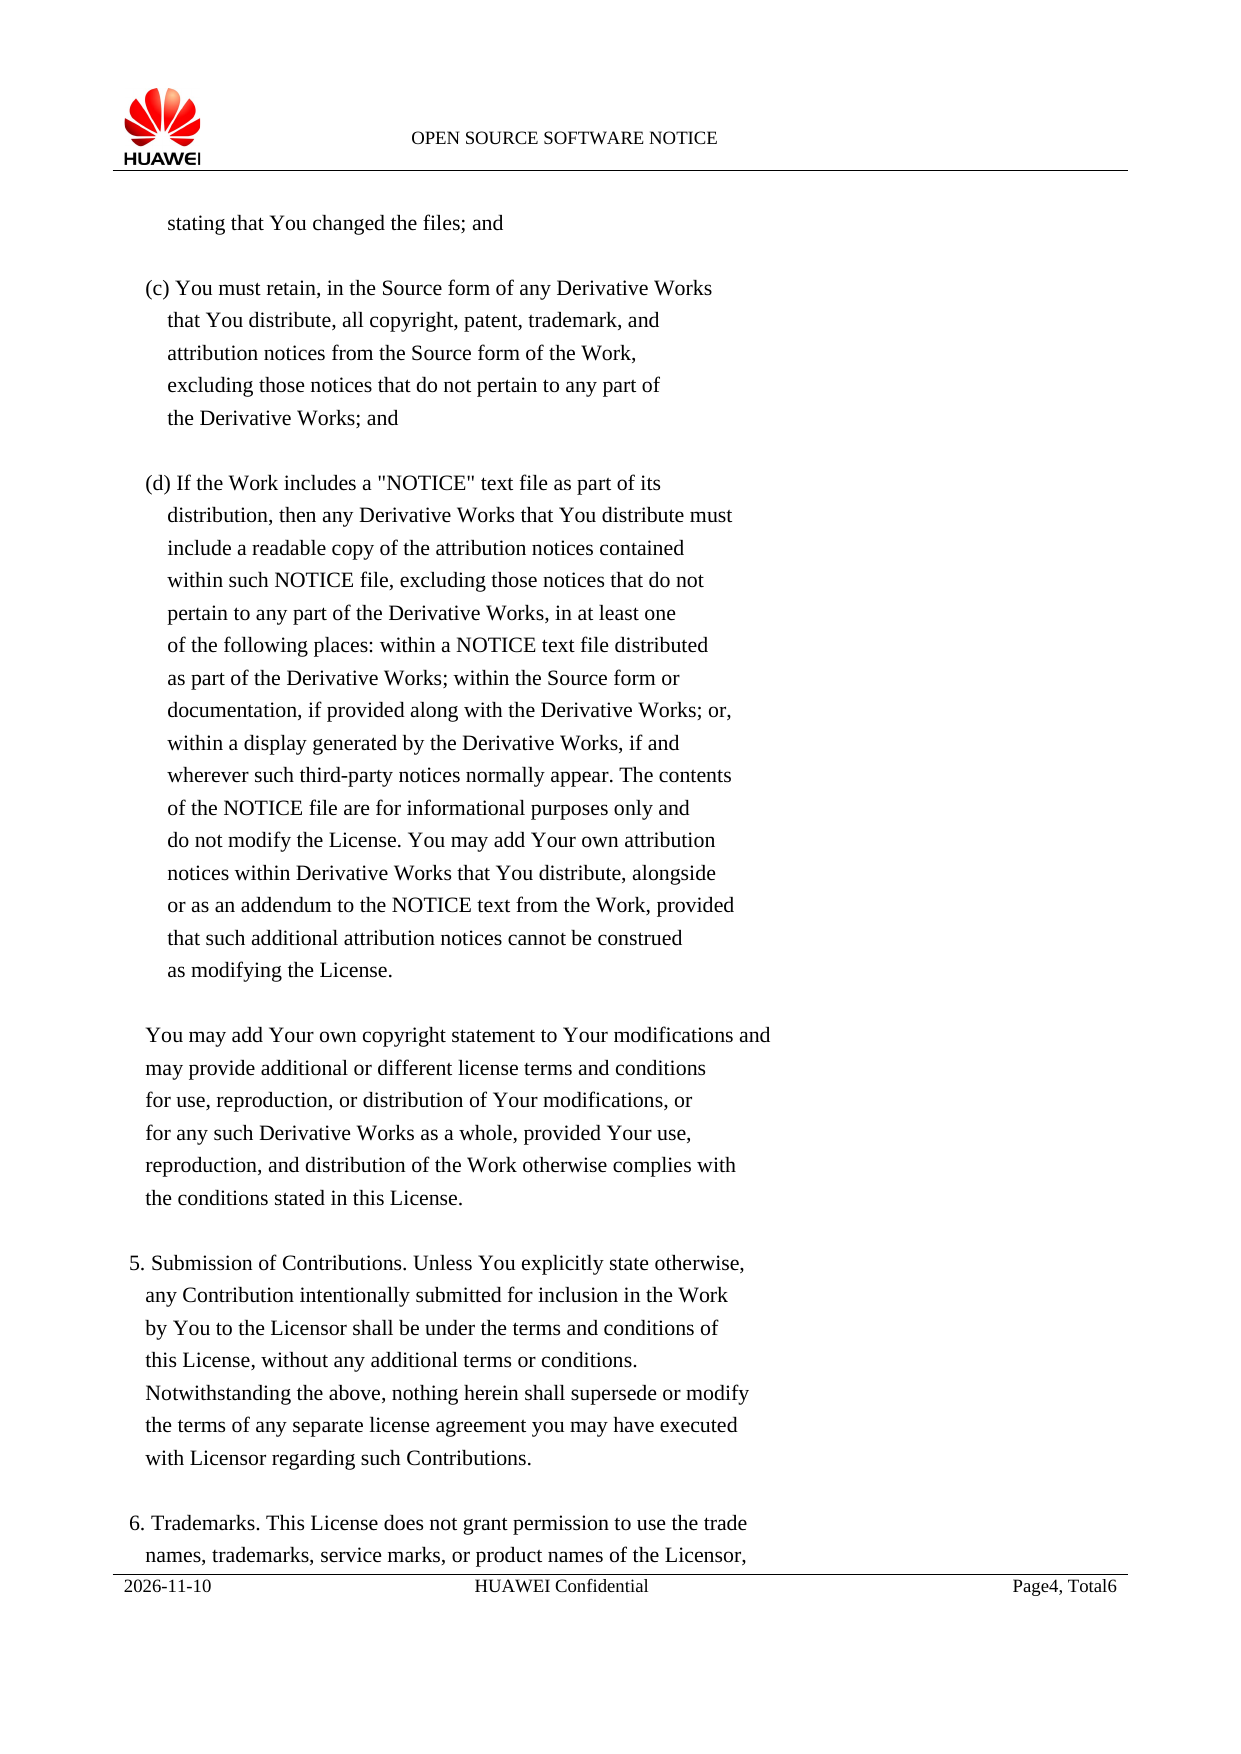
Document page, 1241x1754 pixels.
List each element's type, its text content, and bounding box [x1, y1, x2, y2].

picture [124, 88, 201, 165]
